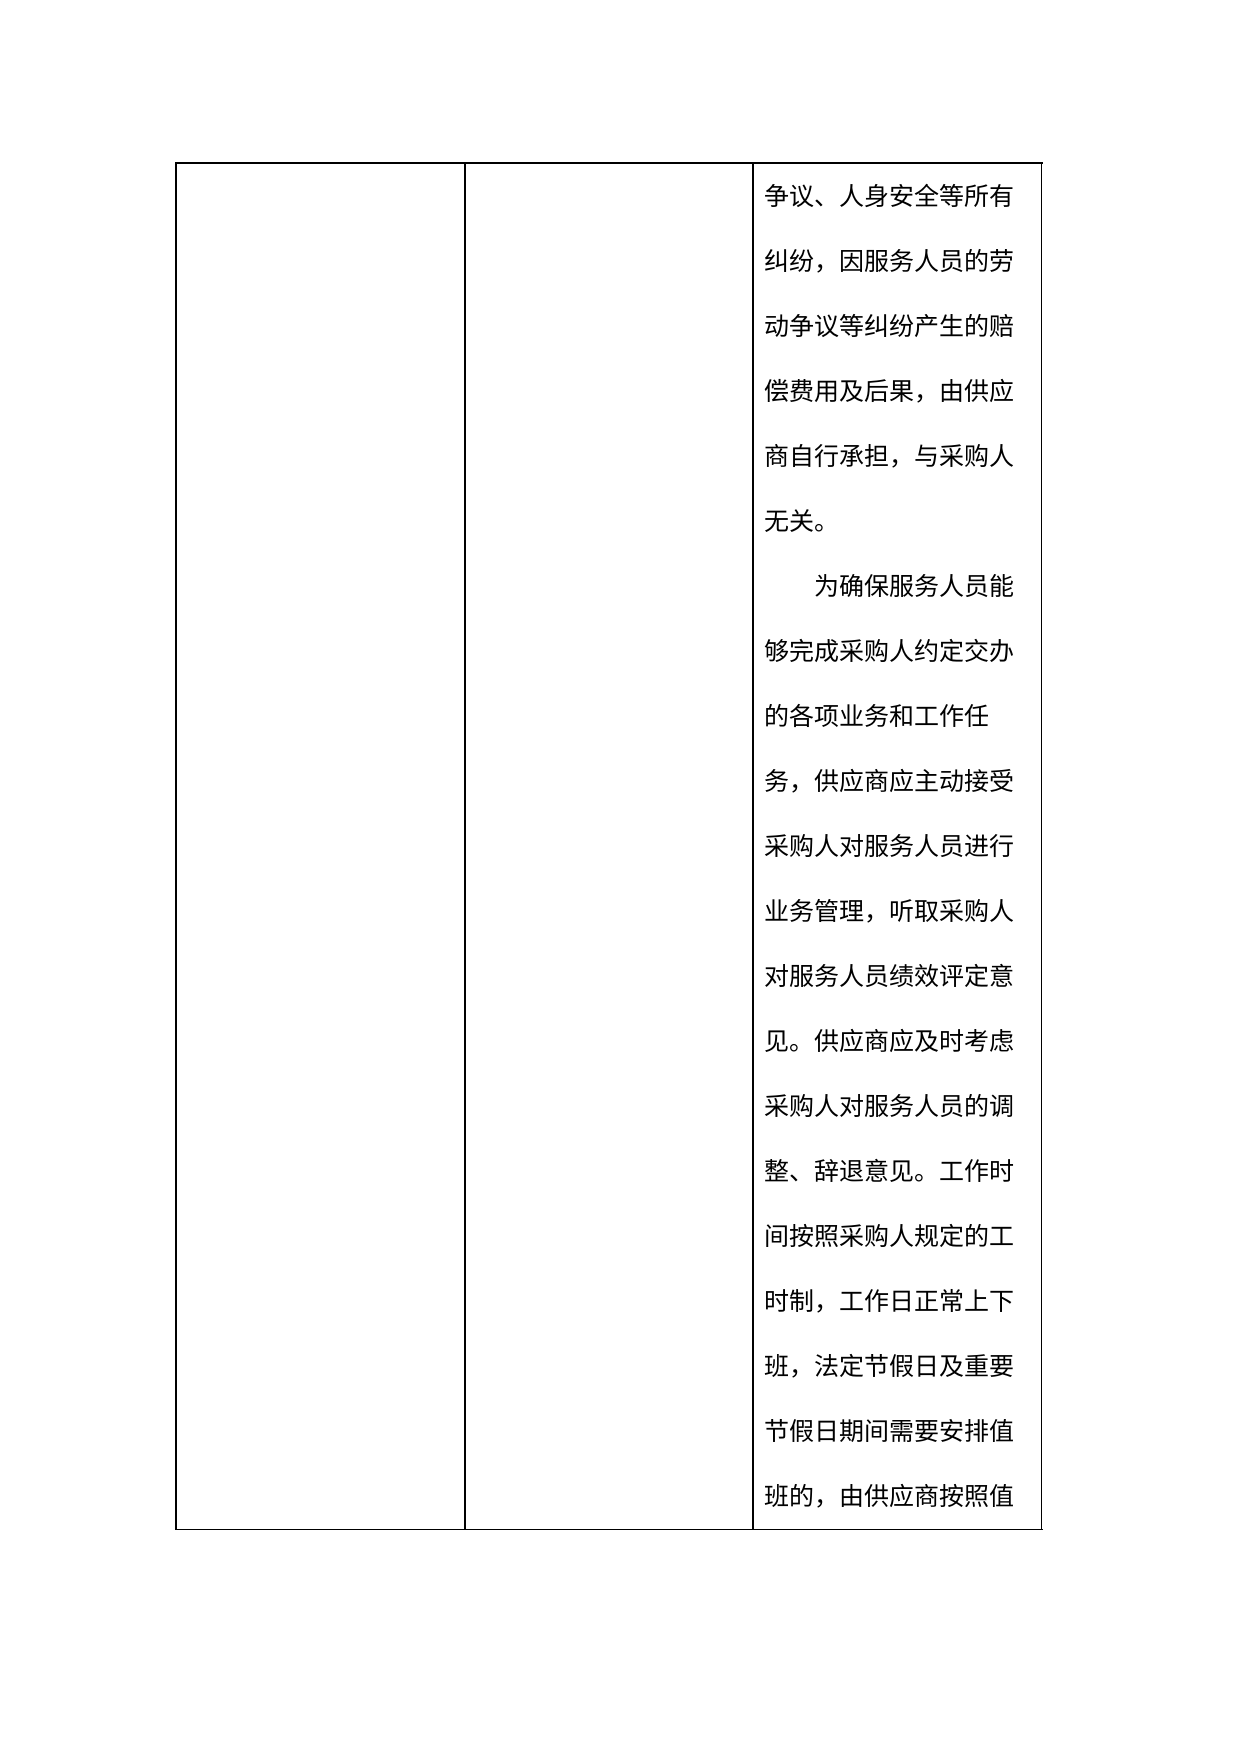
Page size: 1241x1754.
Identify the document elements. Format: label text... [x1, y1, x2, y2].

table_cell 1 [177, 164, 464, 1528]
table_cell [466, 164, 752, 1528]
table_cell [754, 164, 1041, 1528]
